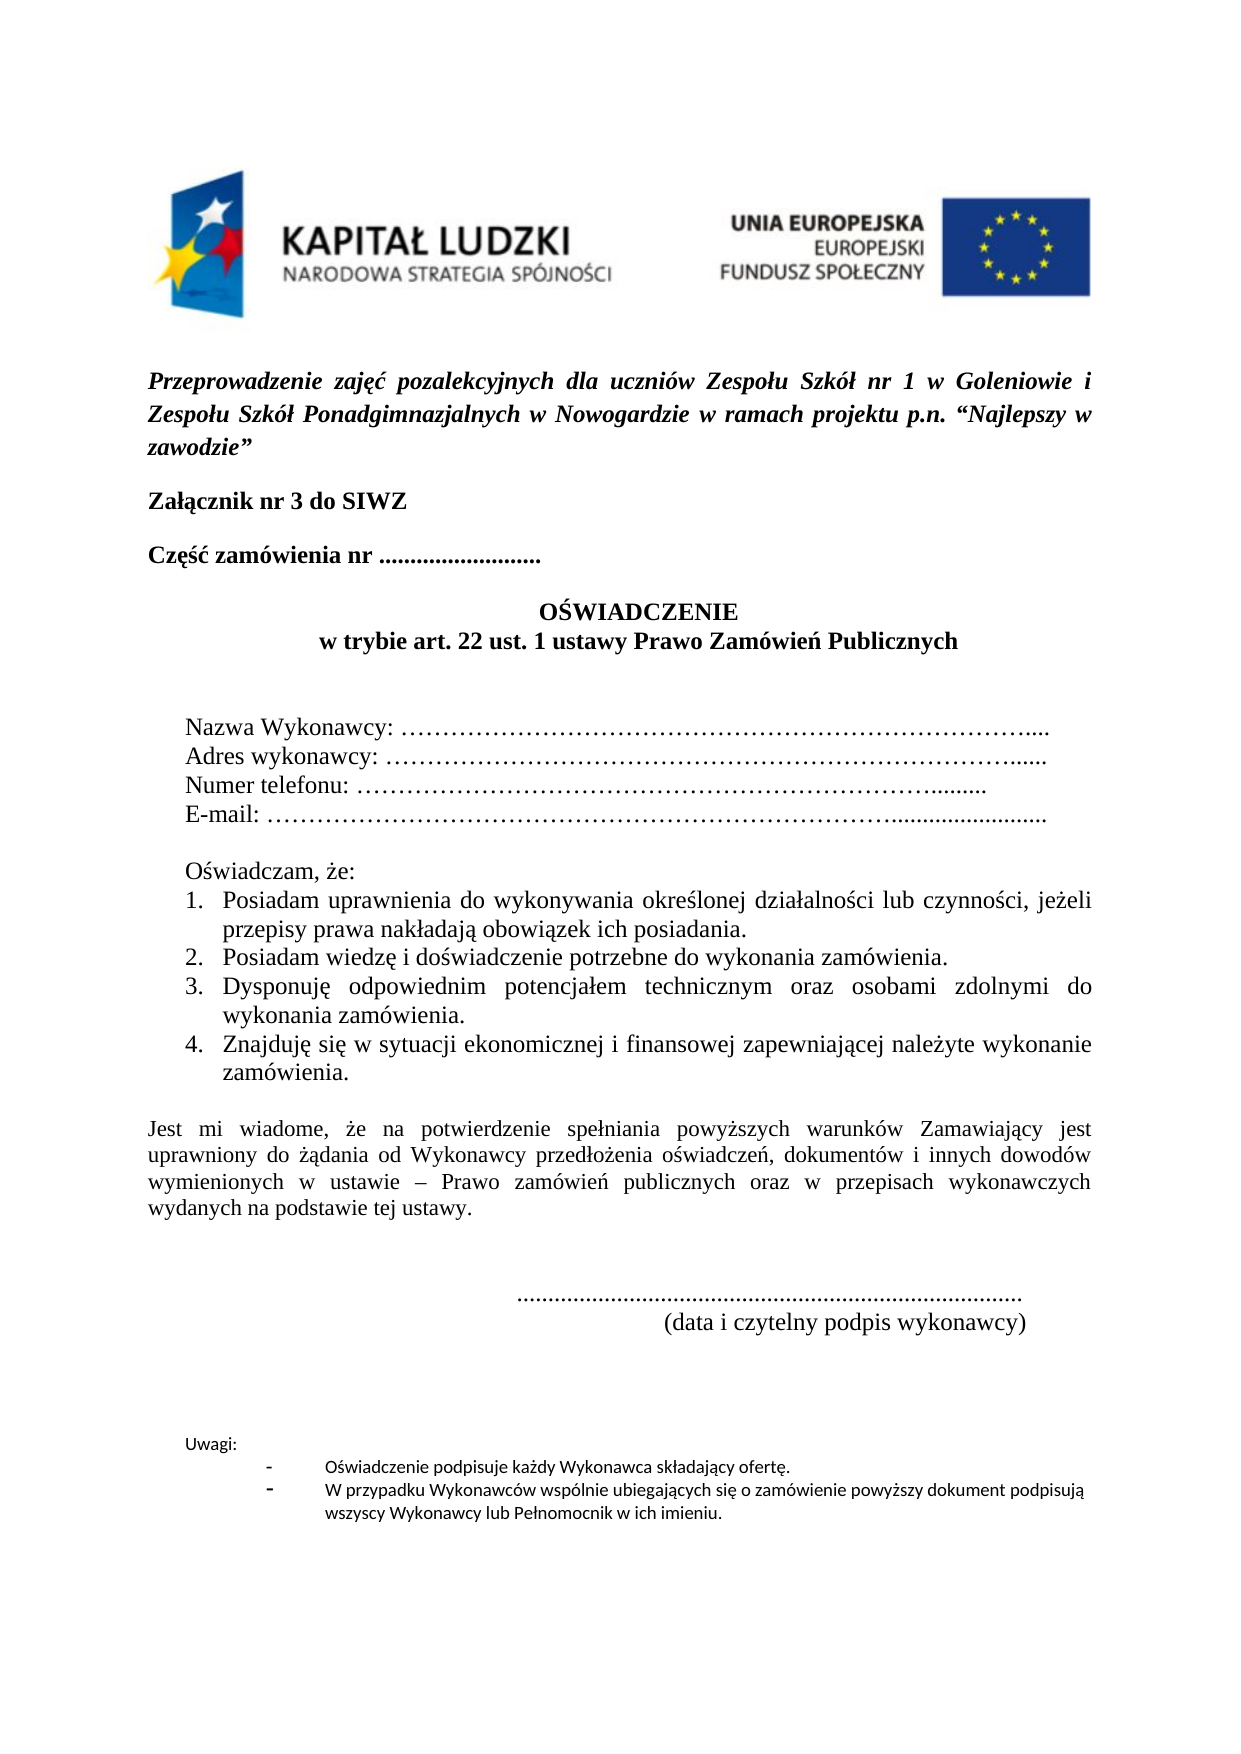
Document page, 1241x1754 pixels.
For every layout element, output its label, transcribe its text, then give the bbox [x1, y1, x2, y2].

list Znajduję się w sytuacji ekonomicznej i finansowej zapewniającej należyte wykonanie zamówienia. [185, 1029, 1093, 1086]
list Posiadam wiedzę i doświadczenie potrzebne do wykonania zamówienia. [185, 942, 1093, 971]
text (data i czytelny podpis wykonawcy) [590, 1307, 1093, 1335]
text Załącznik nr 3 do SIWZ [148, 486, 1093, 515]
text Numer telefonu: ……………………………………………………………......... [185, 770, 1093, 799]
text Jest mi wiadome, że na potwierdzenie spełniania powyższych warunków Zamawiający jest uprawniony do żądania od Wykonawcy przedłożenia oświadczeń, dokumentów i innych dowodów wymienionych w ustawie – Prawo zamówień publicznych oraz w przepisach wykonawczych wydanych na podstawie tej ustawy. [148, 1115, 1093, 1220]
list Oświadczenie podpisuje każdy Wykonawca składający ofertę. [266, 1455, 1093, 1478]
list W przypadku Wykonawców wspólnie ubiegających się o zamówienie powyższy dokument podpisują wszyscy Wykonawcy lub Pełnomocnik w ich imieniu. [266, 1478, 1093, 1524]
text Adres wykonawcy: …………………………………………………………………...... [185, 741, 1093, 770]
text Oświadczam, że: [185, 856, 1093, 885]
text Nazwa Wykonawcy: ………………………………………………………………….... [185, 712, 1093, 741]
text Uwagi: [185, 1432, 1093, 1455]
text Przeprowadzenie zajęć pozalekcyjnych dla uczniów Zespołu Szkół nr 1 w Goleniowie i Zespołu Szkół Ponadgimnazjalnych w Nowogardzie w ramach projektu p.n. “Najlepszy w zawodzie” [148, 366, 1093, 461]
text w trybie art. 22 ust. 1 ustawy Prawo Zamówień Publicznych [185, 626, 1093, 655]
list Dysponuję odpowiednim potencjałem technicznym oraz osobami zdolnymi do wykonania zamówienia. [185, 971, 1093, 1029]
text E-mail: …………………………………………………………………......................... [185, 799, 1093, 827]
list Posiadam uprawnienia do wykonywania określonej działalności lub czynności, jeżeli przepisy prawa nakładają obowiązek ich posiadania. [185, 885, 1093, 942]
picture [147, 147, 1093, 342]
text OŚWIADCZENIE [185, 597, 1093, 626]
text Część zamówienia nr .......................... [148, 540, 1093, 569]
text ................................................................................. [443, 1278, 1093, 1307]
